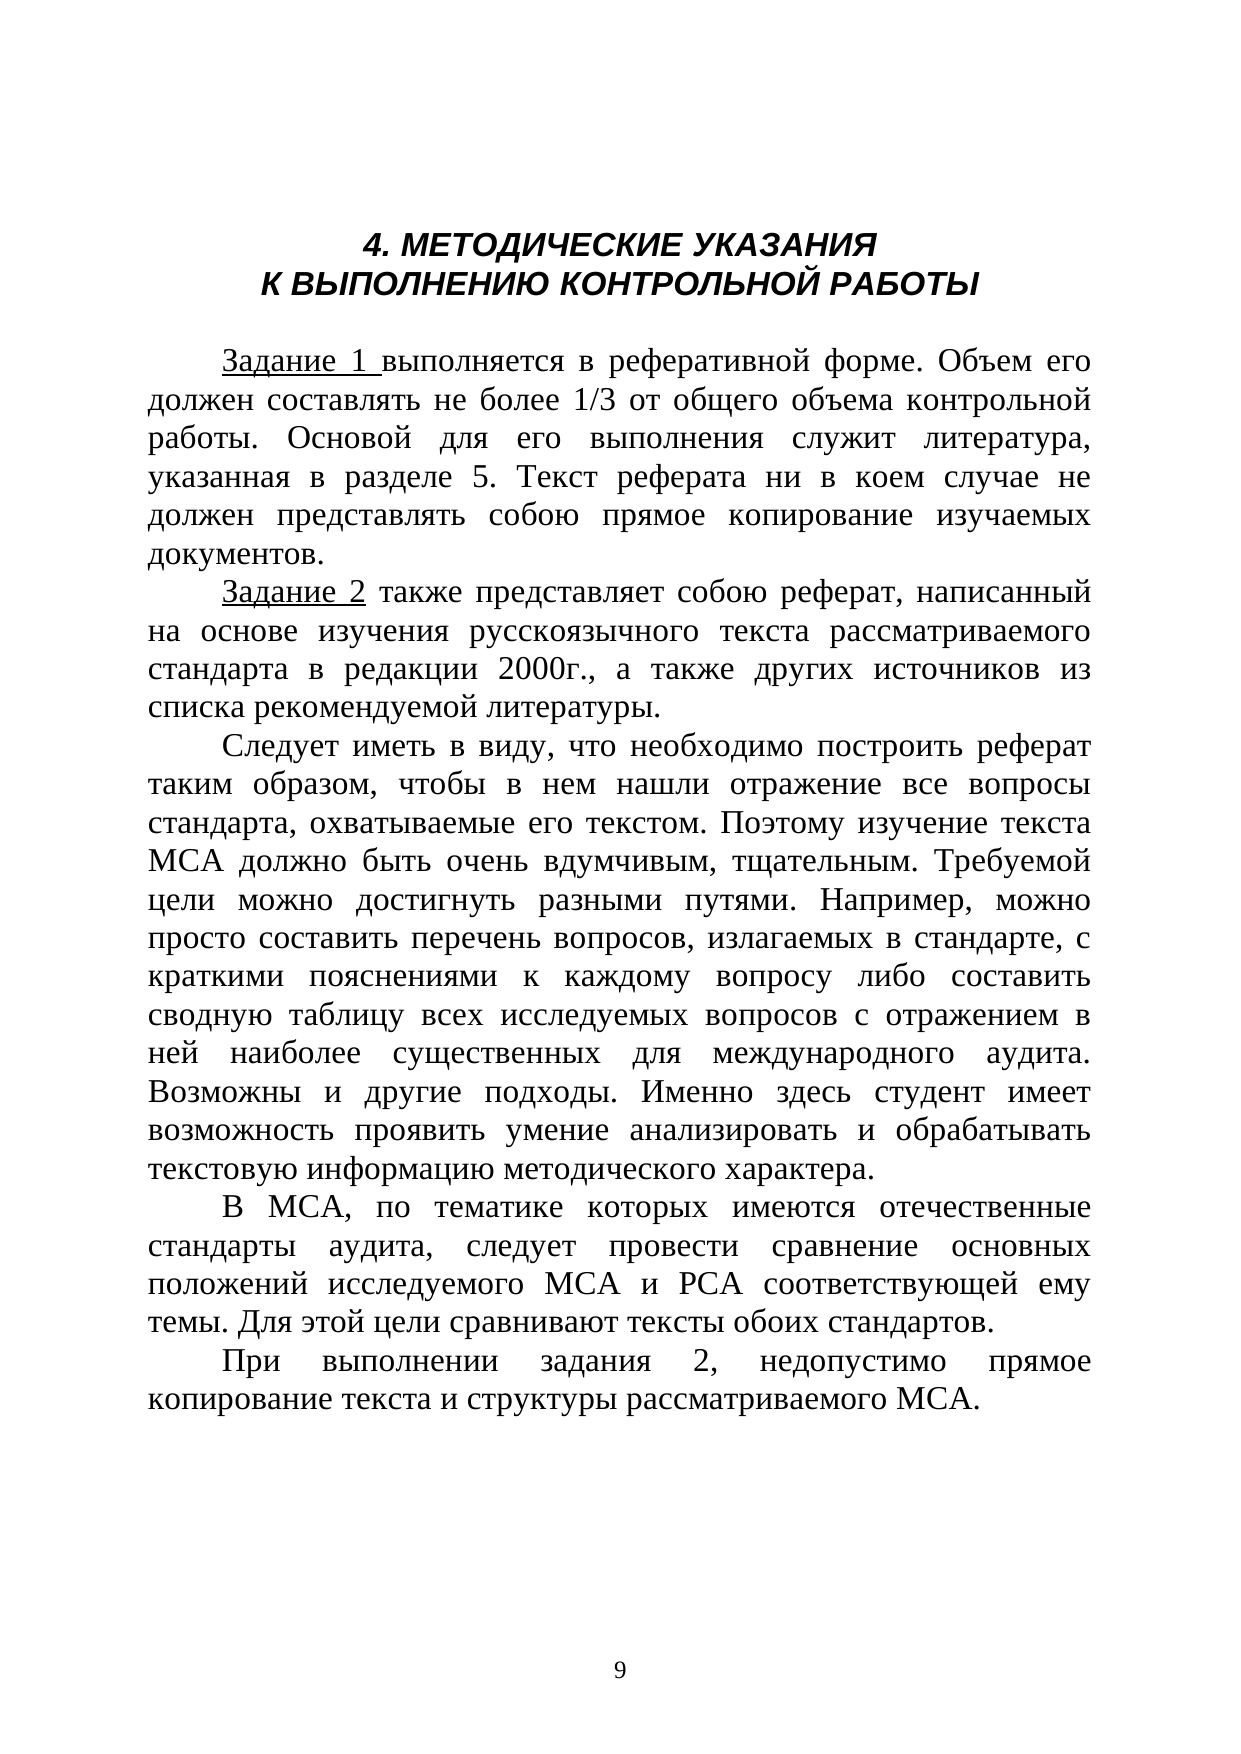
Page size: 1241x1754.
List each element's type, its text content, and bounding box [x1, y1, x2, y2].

text 4. МЕТОДИЧЕСКИЕ УКАЗАНИЯ [148, 225, 1092, 263]
text Следует иметь в виду, что необходимо построить реферат таким образом, чтобы в нем нашли отражение все вопросы стандарта, охватываемые его текстом. Поэтому изучение текста МСА должно быть очень вдумчивым, тщательным. Требуемой цели можно достигнуть разными путями. Например, можно просто составить перечень вопросов, излагаемых в стандарте, с краткими пояснениями к каждому вопросу либо составить сводную таблицу всех исследуемых вопросов с отражением в ней наиболее существенных для международного аудита. Возможны и другие подходы. Именно здесь студент имеет возможность проявить умение анализировать и обрабатывать текстовую информацию методического характера. [148, 725, 1092, 1186]
text В МСА, по тематике которых имеются отечественные стандарты аудита, следует провести сравнение основных положений исследуемого МСА и РСА соответствующей ему темы. Для этой цели сравнивают тексты обоих стандартов. [148, 1186, 1092, 1340]
text К ВЫПОЛНЕНИЮ КОНТРОЛЬНОЙ РАБОТЫ [148, 263, 1092, 302]
text При выполнении задания 2, недопустимо прямое копирование текста и структуры рассматриваемого МСА. [148, 1340, 1092, 1417]
text Задание 1 выполняется в реферативной форме. Объем его должен составлять не более 1/3 от общего объема контрольной работы. Основой для его выполнения служит литература, указанная в разделе 5. Текст реферата ни в коем случае не должен представлять собою прямое копирование изучаемых документов. [148, 340, 1092, 571]
text Задание 2 также представляет собою реферат, написанный на основе изучения русскоязычного текста рассматриваемого стандарта в редакции 2000г., а также других источников из списка рекомендуемой литературы. [148, 571, 1092, 725]
